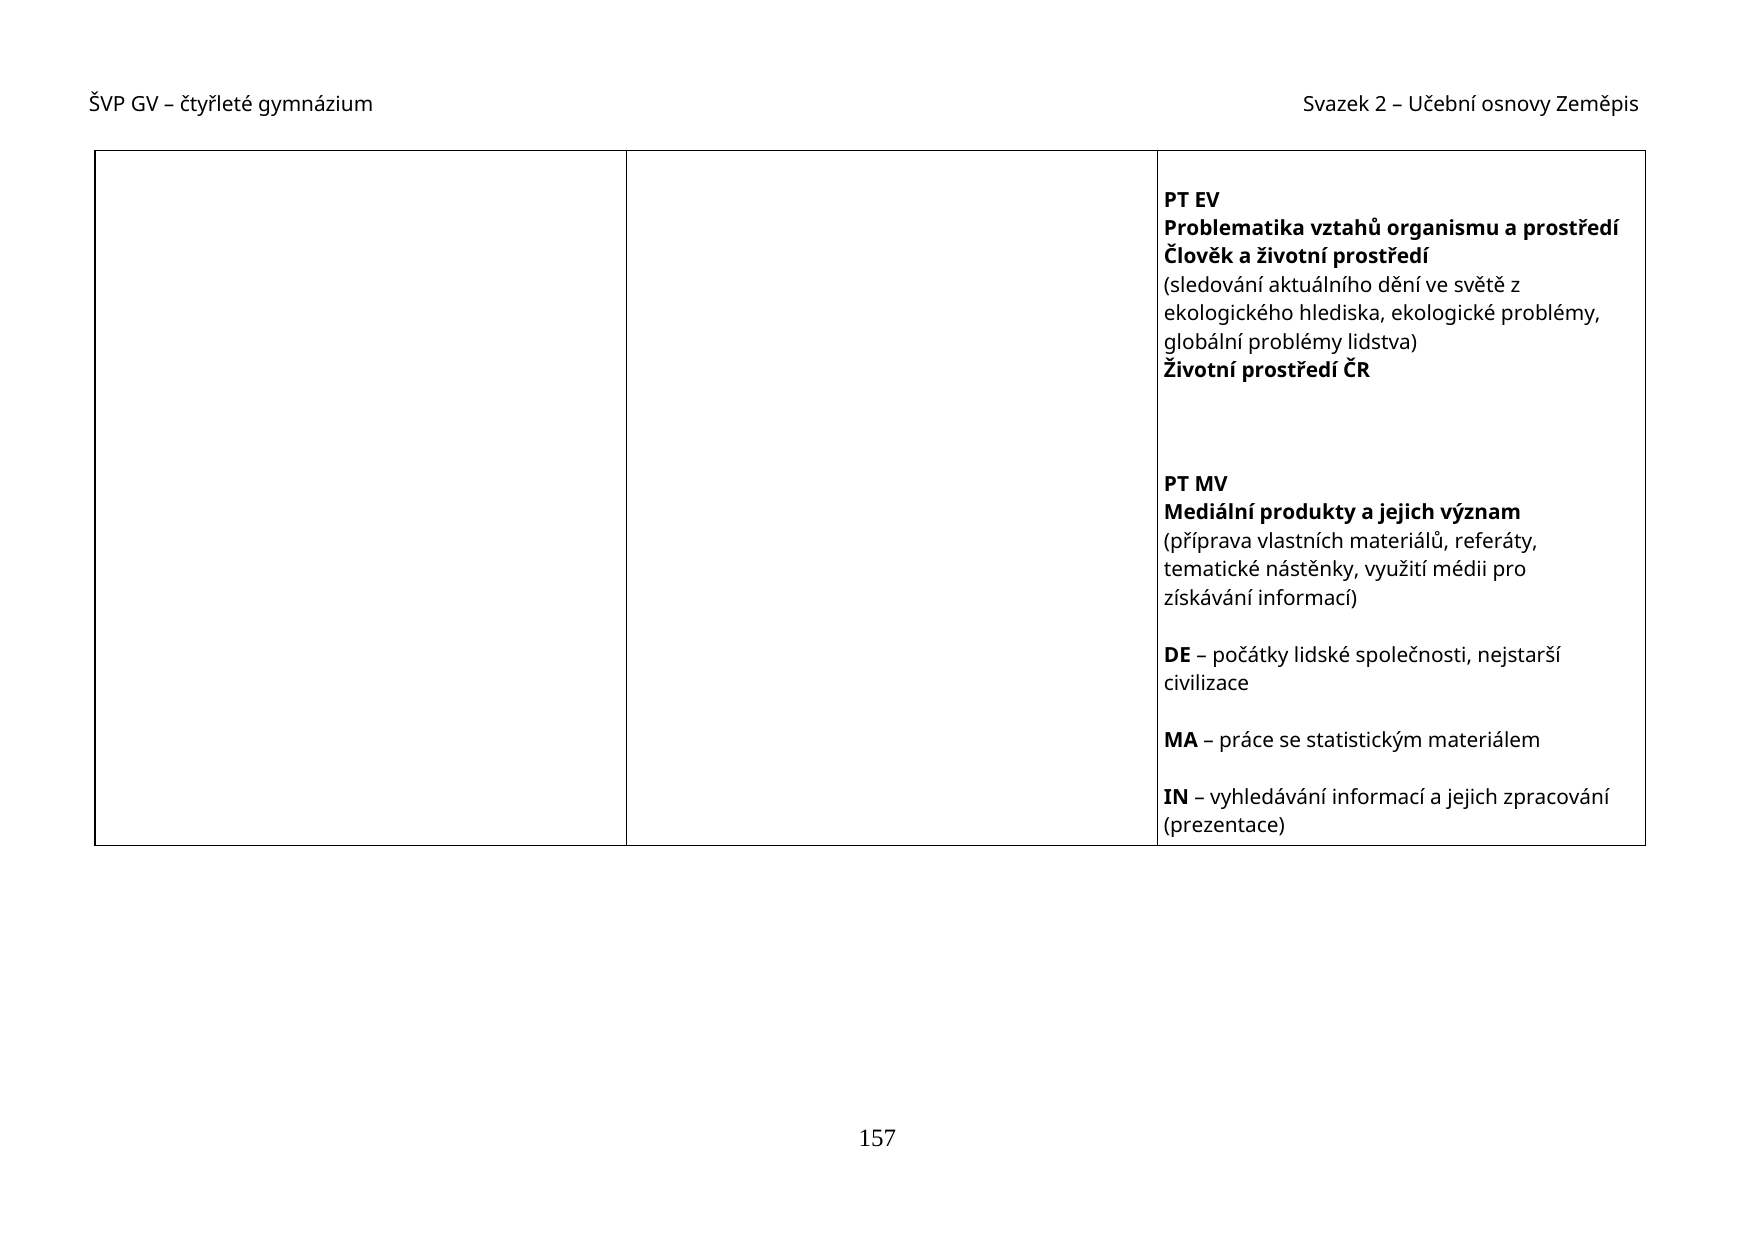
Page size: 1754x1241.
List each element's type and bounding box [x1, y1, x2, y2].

table_cell [96, 151, 626, 844]
table_cell [627, 151, 1157, 844]
